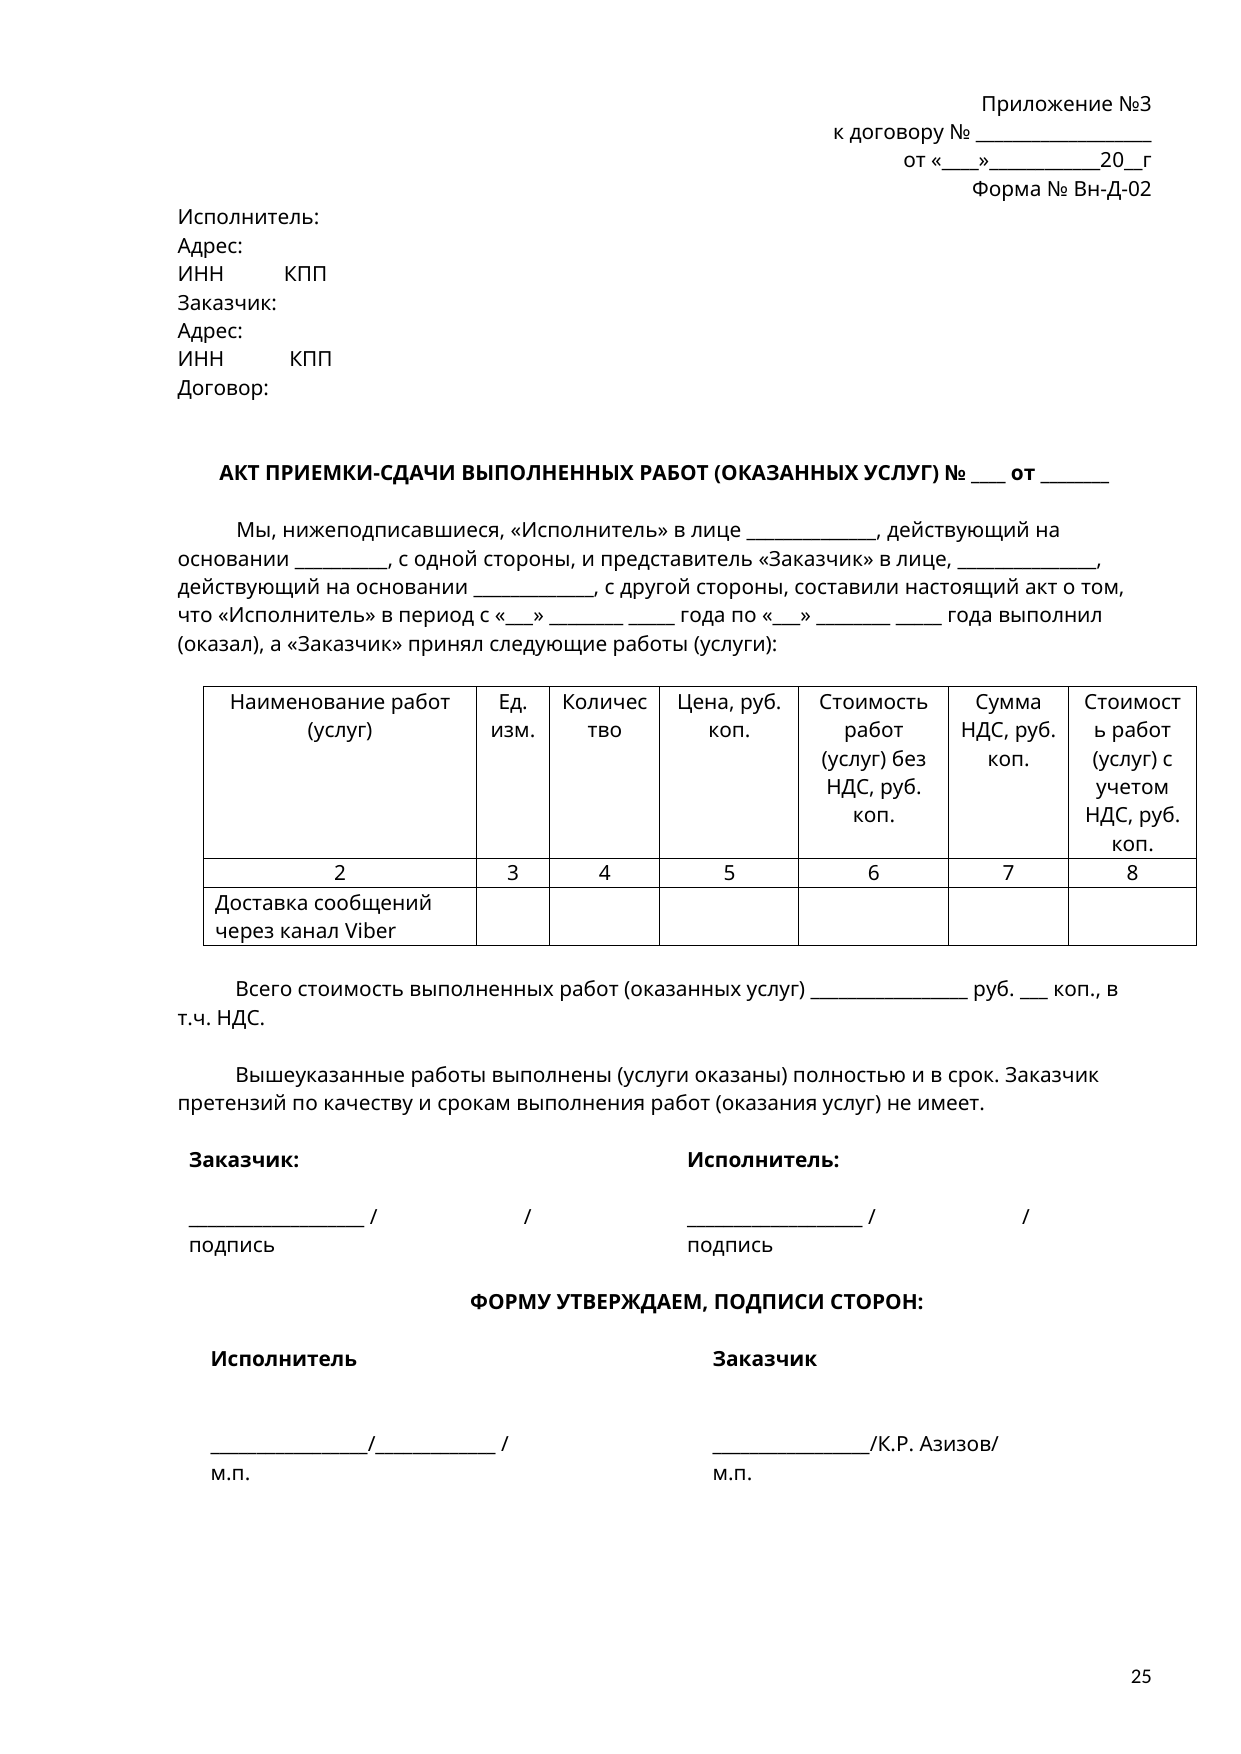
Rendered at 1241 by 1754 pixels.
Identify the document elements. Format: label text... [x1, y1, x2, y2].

table_header Количество [550, 687, 659, 857]
text к договору № ___________________ [177, 117, 1152, 146]
table_cell [550, 888, 659, 945]
text Вышеуказанные работы выполнены (услуги оказаны) полностью и в срок. Заказчик претензий по качеству и срокам выполнения работ (оказания услуг) не имеет. [177, 1060, 1152, 1117]
text Адрес: [177, 231, 1152, 259]
text Форма № Вн-Д-02 [177, 174, 1152, 202]
text Всего стоимость выполненных работ (оказанных услуг) _________________ руб. ___ коп., в т.ч. НДС. [177, 974, 1152, 1031]
text Мы, нижеподписавшиеся, «Исполнитель» в лице ______________, действующий на основании __________, с одной стороны, и представитель «Заказчик» в лице, _______________, действующий на основании _____________, с другой стороны, составили настоящий акт о том, что «Исполнитель» в период с «___» ________ _____ года по «___» ________ _____ года выполнил (оказал), а «Заказчик» принял следующие работы (услуги): [177, 515, 1152, 657]
table_cell [1069, 888, 1196, 945]
table_header Стоимость работ (услуг) с учетом НДС, руб. коп. [1069, 687, 1196, 857]
table_header Стоимость работ (услуг) без НДС, руб. коп. [799, 687, 948, 857]
table_cell [477, 888, 549, 945]
table_cell 7 [949, 859, 1068, 887]
table_cell 2 [204, 859, 476, 887]
text от «____»____________20__г [177, 146, 1152, 174]
text АКТ ПРИЕМКИ-СДАЧИ ВЫПОЛНЕННЫХ РАБОТ (ОКАЗАННЫХ УСЛУГ) № ____ от ________ [177, 458, 1152, 487]
text Приложение №3 [177, 89, 1152, 117]
table_cell [660, 888, 798, 945]
text Исполнитель: [177, 202, 1152, 231]
table_header Наименование работ (услуг) [204, 687, 476, 857]
table_cell 8 [1069, 859, 1196, 887]
text Заказчик: [177, 288, 1152, 316]
table_header Исполнитель _________________/_____________ / м.п. [199, 1344, 701, 1486]
table_cell [949, 888, 1068, 945]
table_header Ед. изм. [477, 687, 549, 857]
text Адрес: [177, 316, 1152, 344]
text Договор: [177, 373, 1152, 401]
text ИНН КПП [177, 259, 1152, 288]
table_cell [799, 888, 948, 945]
table_header Сумма НДС, руб. коп. [949, 687, 1068, 857]
table_cell Доставка сообщений через канал Viber [204, 888, 476, 945]
text ФОРМУ УТВЕРЖДАЕМ, ПОДПИСИ СТОРОН: [177, 1287, 1152, 1316]
table_cell 5 [660, 859, 798, 887]
table_header Заказчик _________________/К.Р. Азизов/ м.п. [701, 1344, 1129, 1486]
table_cell 3 [477, 859, 549, 887]
table_cell 6 [799, 859, 948, 887]
text ИНН КПП [177, 344, 1152, 373]
table_header Заказчик: ___________________ / / подпись [177, 1145, 676, 1259]
table_header Цена, руб. коп. [660, 687, 798, 857]
table_cell 4 [550, 859, 659, 887]
table_header Исполнитель: ___________________ / / подпись [676, 1145, 1174, 1259]
